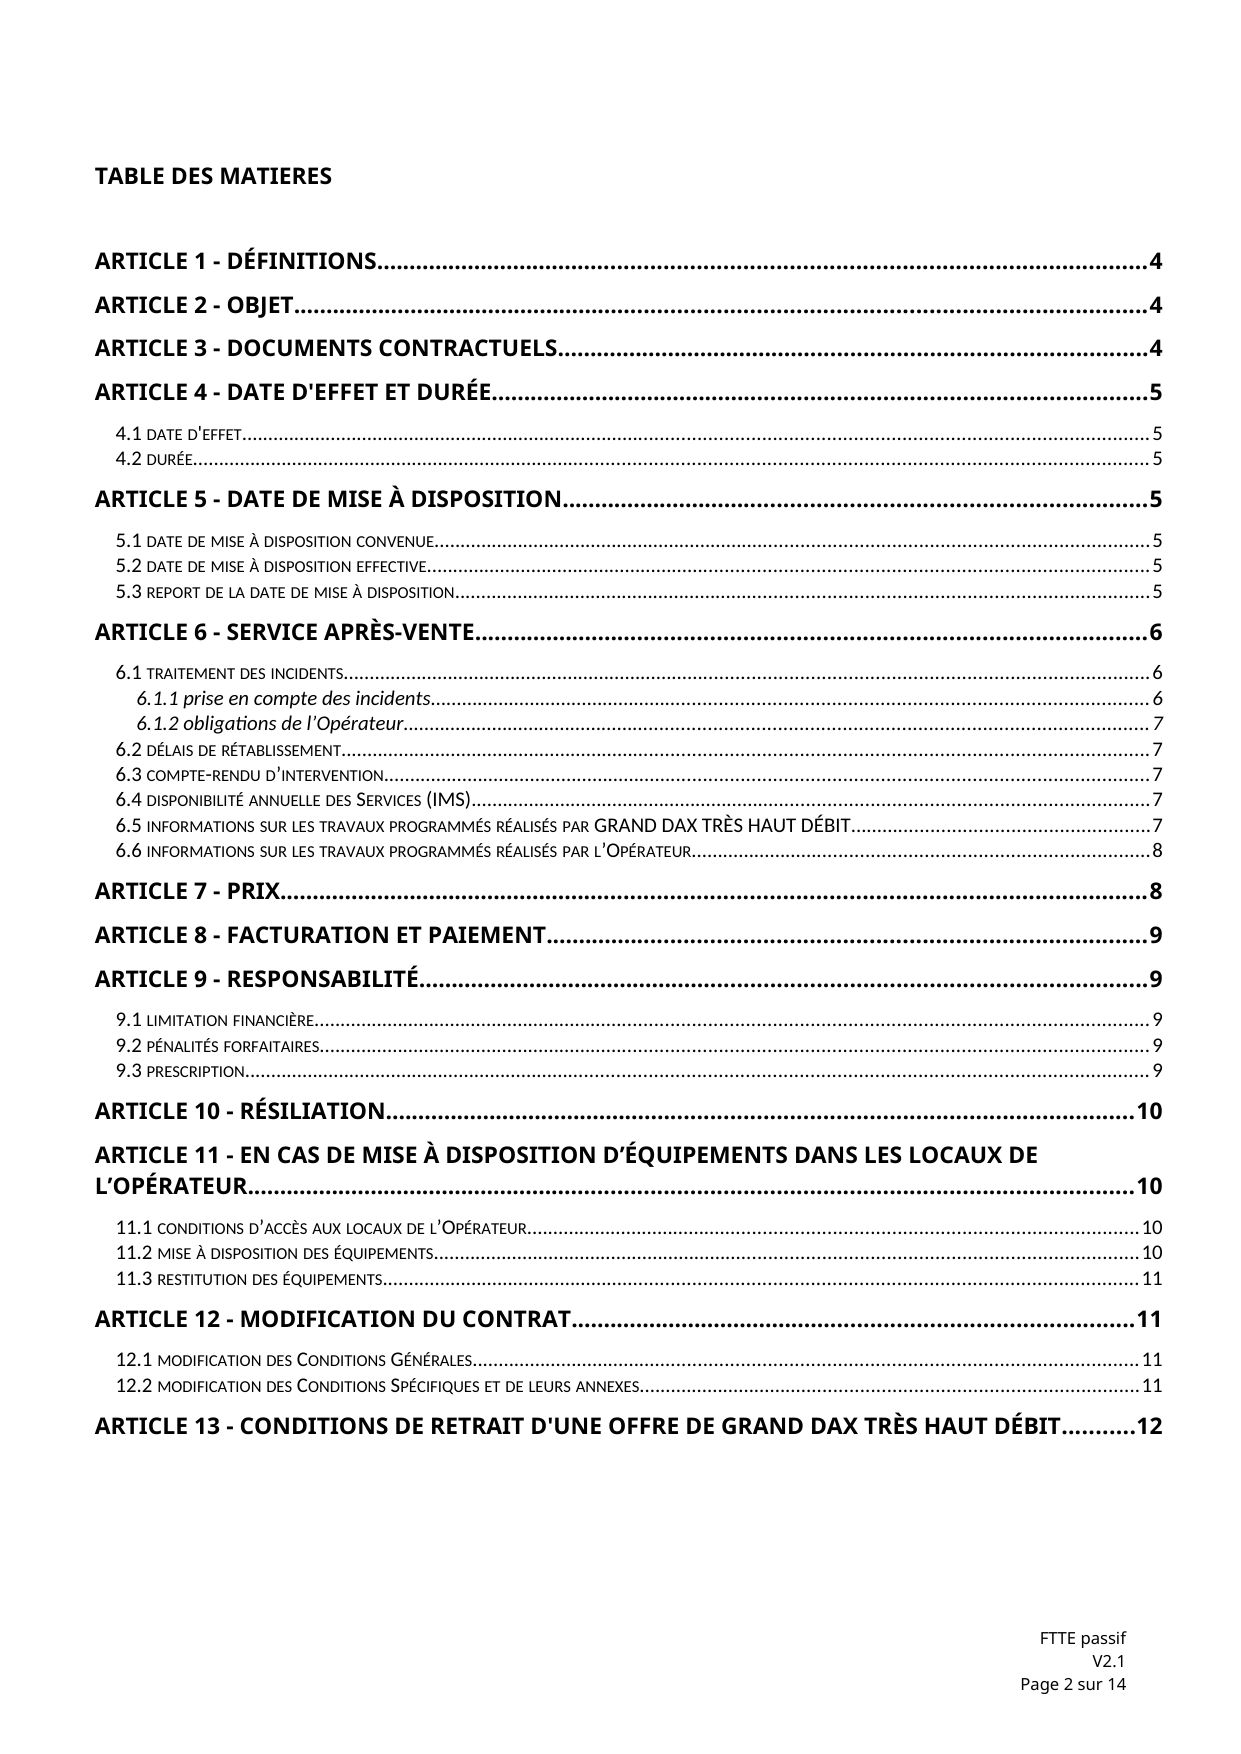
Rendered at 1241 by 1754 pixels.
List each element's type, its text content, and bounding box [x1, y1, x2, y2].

text 5.3 report de la date de mise à disposition 5 [115, 578, 1163, 603]
text 11.1 conditions d’accès aux locaux de l’Opérateur 10 [115, 1214, 1163, 1239]
text 9.2 pénalités forfaitaires 9 [115, 1032, 1163, 1057]
text article 8 - facturation et paiement 9 [94, 919, 1163, 950]
text 5.2 date de mise à disposition effective 5 [115, 552, 1163, 578]
text article 9 - responsabilité 9 [94, 963, 1163, 994]
text 6.4 disponibilité annuelle des Services (IMS) 7 [115, 787, 1163, 812]
text 6.6 informations sur les travaux programmés réalisés par l’Opérateur 8 [115, 837, 1163, 863]
text 5.1 date de mise à disposition convenue 5 [115, 527, 1163, 552]
text article 13 - conditions de retrait d'une Offre de GRAND DAX TRÈS HAUT DÉBIT 12 [94, 1410, 1163, 1441]
text article 7 - prix 8 [94, 875, 1163, 907]
text 12.1 modification des Conditions Générales 11 [115, 1347, 1163, 1372]
text article 10 - résiliation 10 [94, 1095, 1163, 1127]
text 6.1.2 obligations de l’Opérateur 7 [136, 710, 1163, 736]
text article 4 - date d'effet et durée 5 [94, 376, 1163, 407]
text 9.1 limitation financière 9 [115, 1007, 1163, 1032]
text 6.3 compte-rendu d’intervention 7 [115, 761, 1163, 787]
text 4.2 durée 5 [115, 445, 1163, 471]
text TABLE DES MATIERES [94, 160, 1163, 191]
text 6.1.1 prise en compte des incidents 6 [136, 685, 1163, 710]
text 4.1 date d'effet 5 [115, 420, 1163, 445]
text article 3 - documents contractuels 4 [94, 332, 1163, 364]
text article 6 - service après-vente 6 [94, 616, 1163, 647]
text article 12 - modification du Contrat 11 [94, 1303, 1163, 1334]
text 6.5 informations sur les travaux programmés réalisés par GRAND DAX TRÈS HAUT DÉBIT 7 [115, 812, 1163, 837]
text 6.2 délais de rétablissement 7 [115, 736, 1163, 761]
text 12.2 modification des Conditions Spécifiques et de leurs annexes 11 [115, 1372, 1163, 1397]
text article 11 - en cas de mise à disposition d’équipements dans les locaux de l’Opérateur 10 [94, 1139, 1163, 1202]
text 11.3 restitution des équipements 11 [115, 1265, 1163, 1290]
text article 5 - date de mise à disposition 5 [94, 483, 1163, 514]
text 9.3 prescription 9 [115, 1057, 1163, 1083]
text article 1 - définitions 4 [94, 245, 1163, 276]
text 6.1 traitement des incidents 6 [115, 659, 1163, 685]
text 11.2 mise à disposition des équipements 10 [115, 1239, 1163, 1265]
text article 2 - objet 4 [94, 289, 1163, 320]
